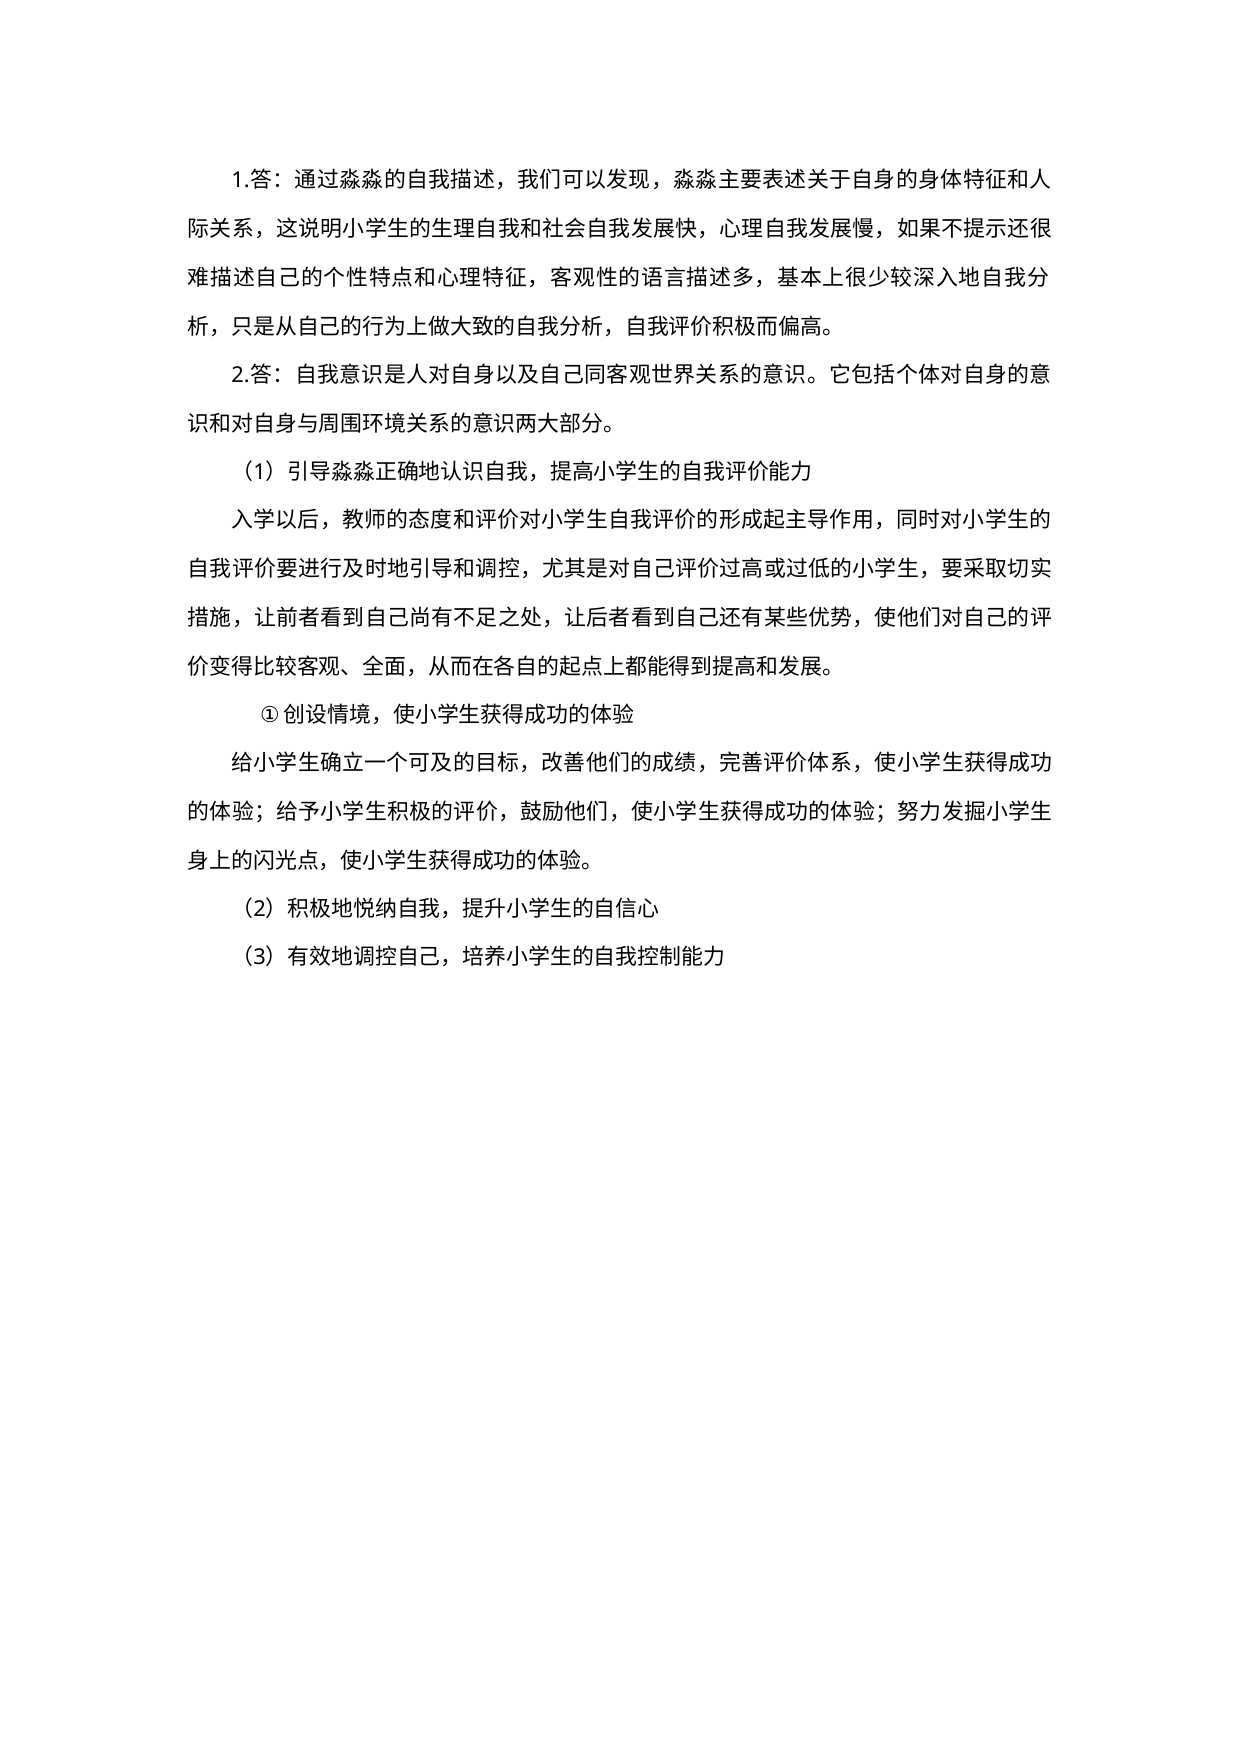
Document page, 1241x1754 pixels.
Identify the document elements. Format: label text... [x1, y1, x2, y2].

text （3）有效地调控自己，培养小学生的自我控制能力 [187, 939, 1053, 972]
text （2）积极地悦纳自我，提升小学生的自信心 [187, 891, 1053, 923]
text 2.答：自我意识是人对自身以及自己同客观世界关系的意识。它包括个体对自身的意识和对自身与周围环境关系的意识两大部分。 [187, 357, 1053, 438]
text 给小学生确立一个可及的目标，改善他们的成绩，完善评价体系，使小学生获得成功的体验；给予小学生积极的评价，鼓励他们，使小学生获得成功的体验；努力发掘小学生身上的闪光点，使小学生获得成功的体验。 [187, 745, 1053, 875]
text 入学以后，教师的态度和评价对小学生自我评价的形成起主导作用，同时对小学生的自我评价要进行及时地引导和调控，尤其是对自己评价过高或过低的小学生，要采取切实措施，让前者看到自己尚有不足之处，让后者看到自己还有某些优势，使他们对自己的评价变得比较客观、全面，从而在各自的起点上都能得到提高和发展。 [187, 502, 1053, 681]
text 1.答：通过淼淼的自我描述，我们可以发现，淼淼主要表述关于自身的身体特征和人际关系，这说明小学生的生理自我和社会自我发展快，心理自我发展慢，如果不提示还很难描述自己的个性特点和心理特征，客观性的语言描述多，基本上很少较深入地自我分析，只是从自己的行为上做大致的自我分析，自我评价积极而偏高。 [187, 162, 1053, 341]
text ①创设情境，使小学生获得成功的体验 [187, 697, 1053, 729]
text （1）引导淼淼正确地认识自我，提高小学生的自我评价能力 [187, 454, 1053, 486]
